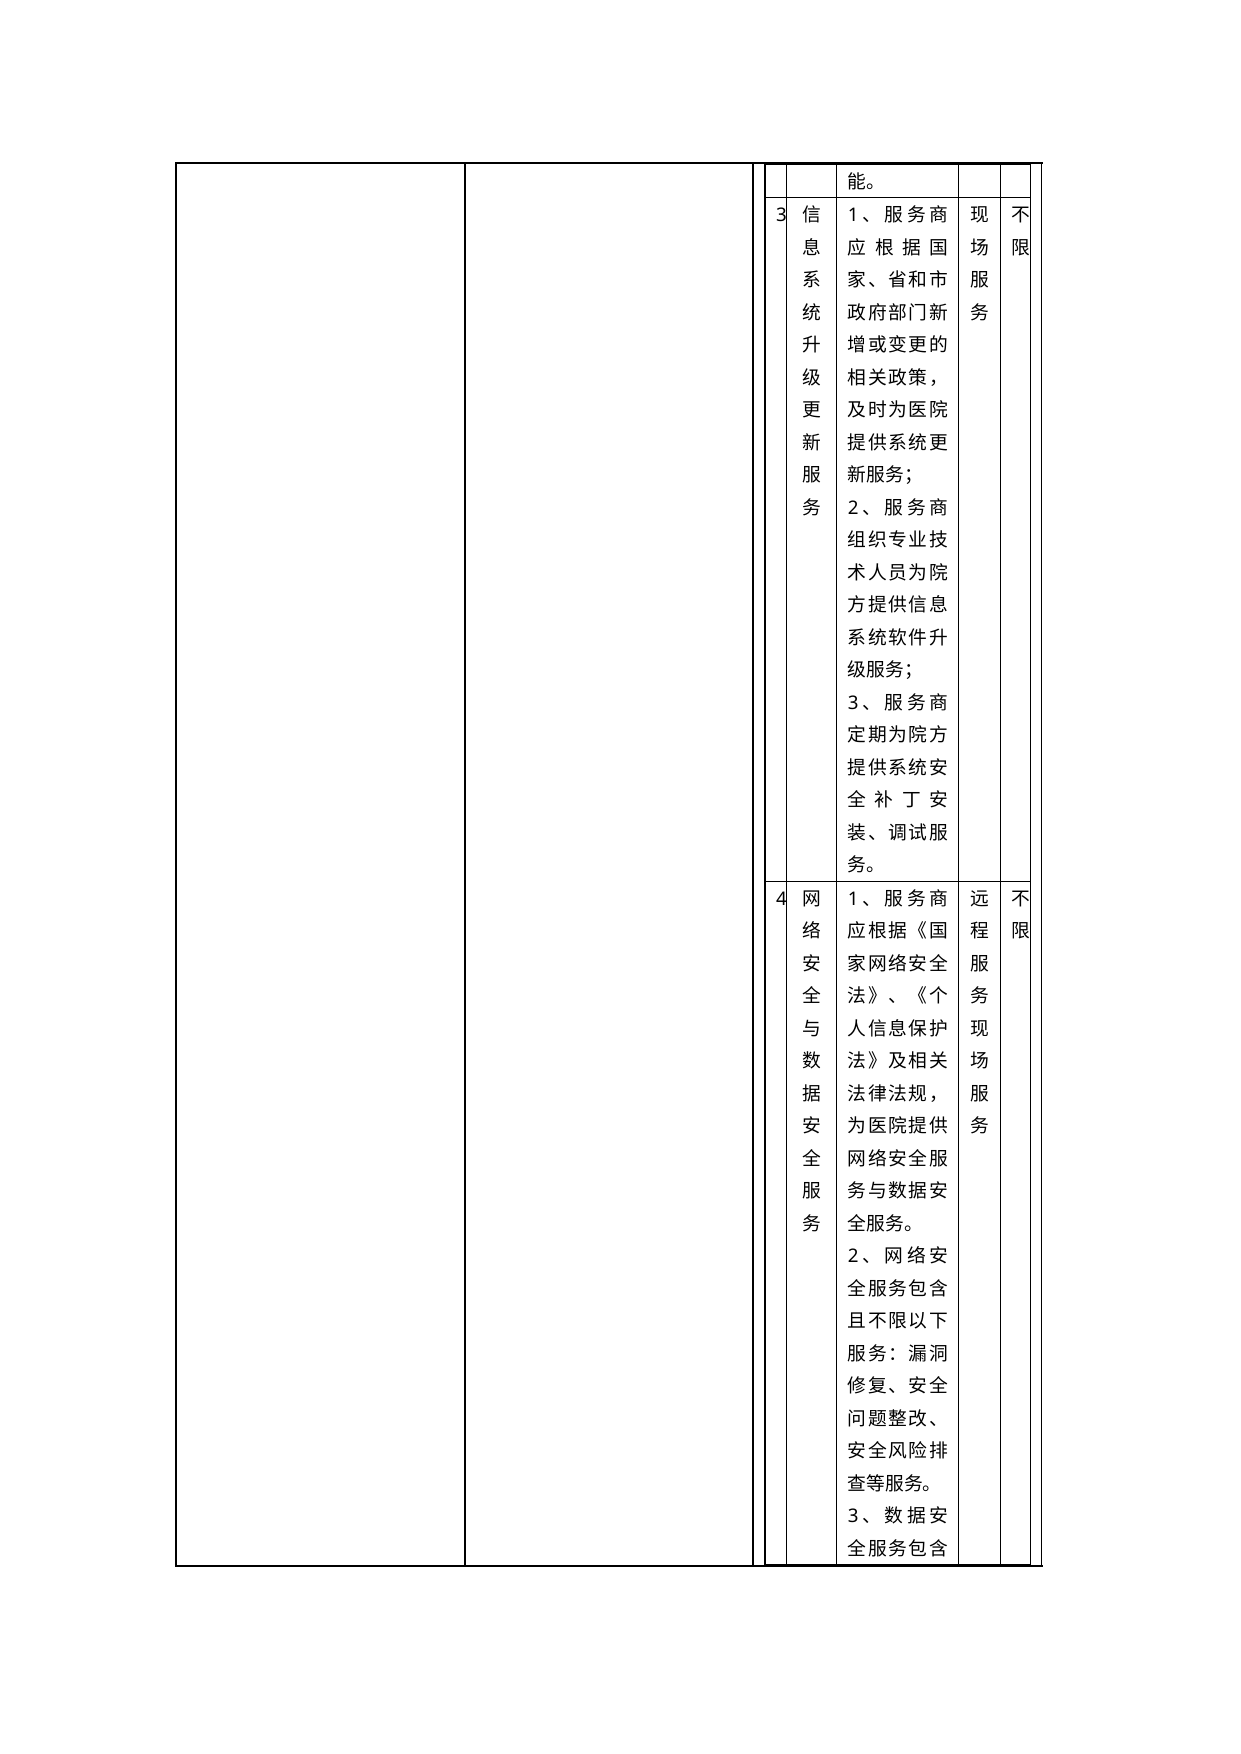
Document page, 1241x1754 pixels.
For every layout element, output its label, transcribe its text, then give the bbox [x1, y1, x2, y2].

table_cell 1 [177, 164, 464, 1565]
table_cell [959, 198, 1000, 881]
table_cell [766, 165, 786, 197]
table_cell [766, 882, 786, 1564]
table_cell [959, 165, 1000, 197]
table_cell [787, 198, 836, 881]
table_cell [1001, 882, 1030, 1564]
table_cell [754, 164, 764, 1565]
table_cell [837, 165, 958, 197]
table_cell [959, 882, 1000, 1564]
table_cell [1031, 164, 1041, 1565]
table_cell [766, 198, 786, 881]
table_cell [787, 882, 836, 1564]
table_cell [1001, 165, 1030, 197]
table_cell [837, 198, 958, 881]
table_cell [466, 164, 752, 1565]
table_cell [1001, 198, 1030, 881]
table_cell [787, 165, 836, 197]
